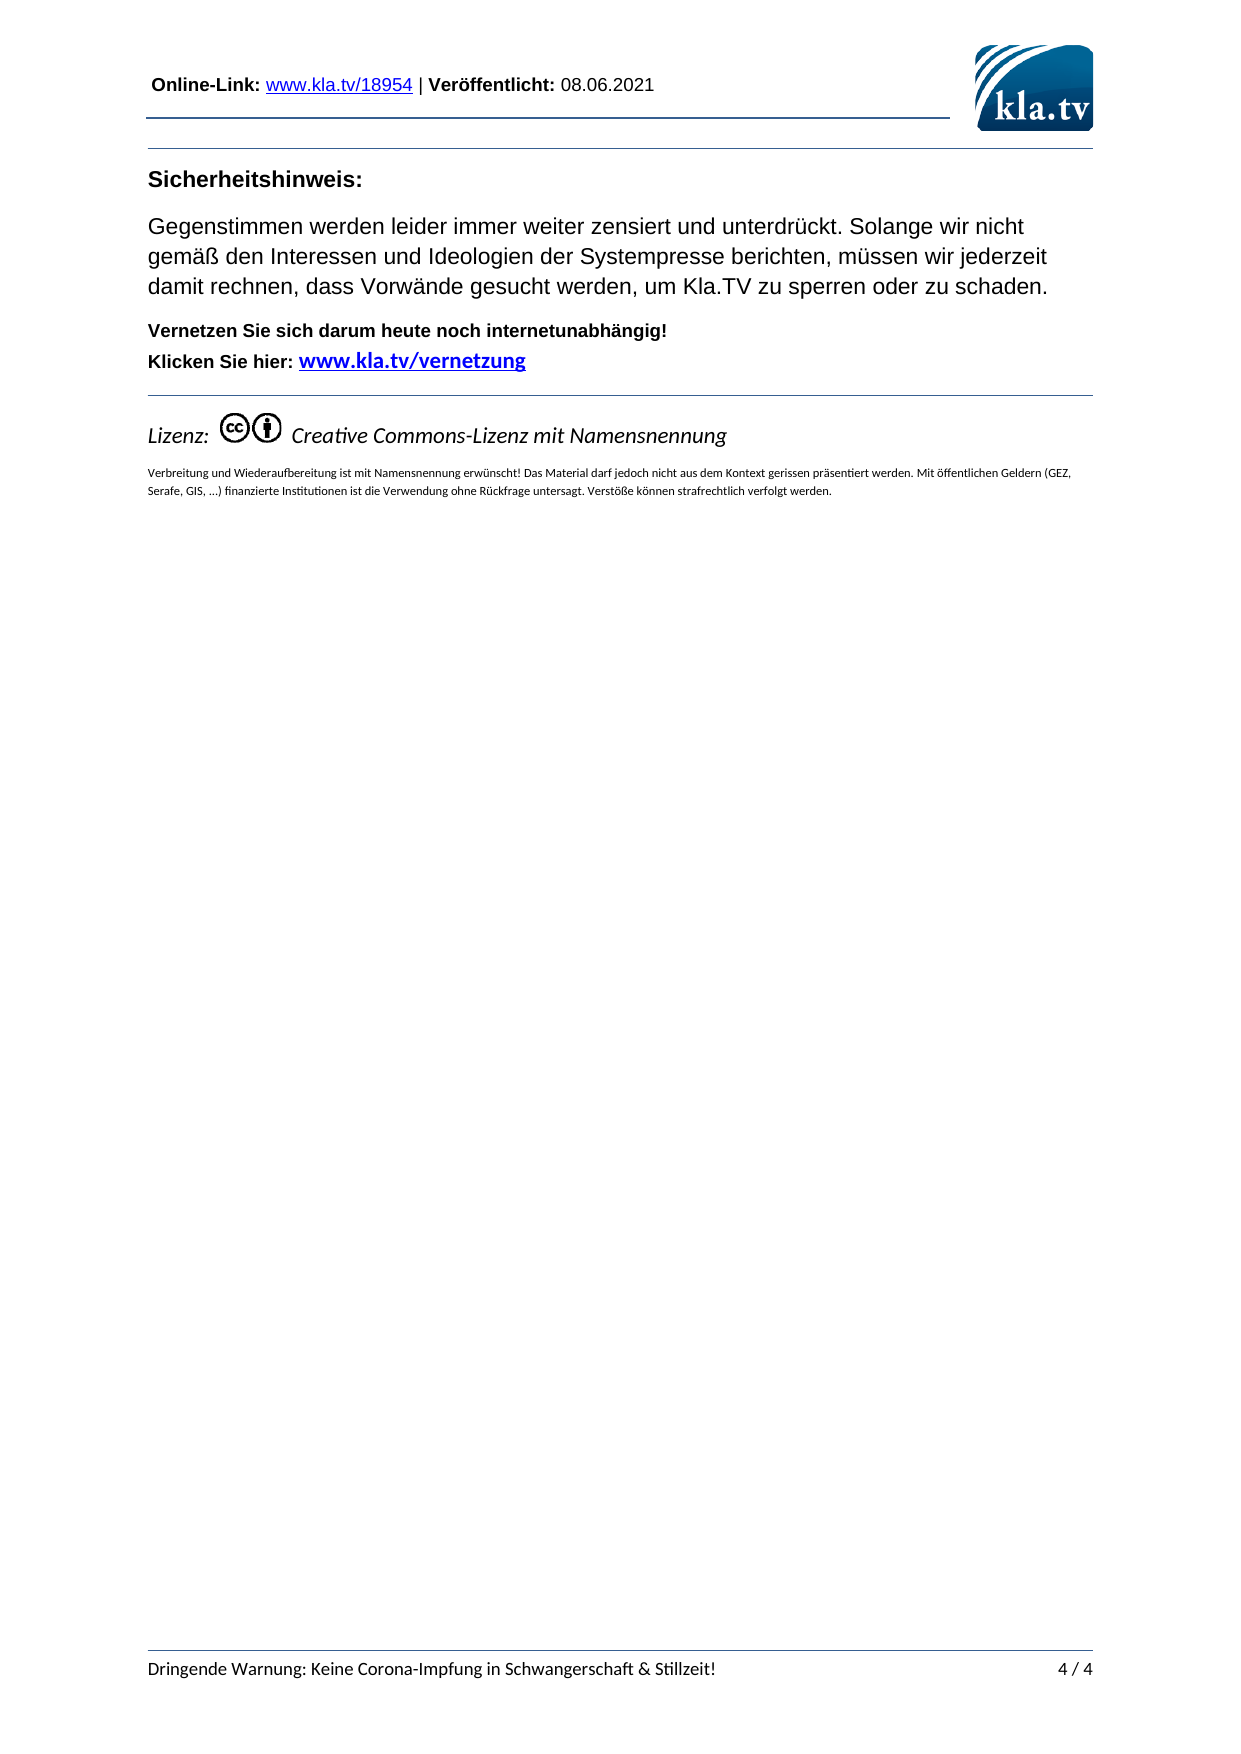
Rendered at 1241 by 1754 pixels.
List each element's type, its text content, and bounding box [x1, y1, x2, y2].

text Vernetzen Sie sich darum heute noch internetunabhängig! Klicken Sie hier: www.kla.tv/vernetzung [148, 320, 1093, 374]
text Sicherheitshinweis: [148, 149, 1093, 192]
text Lizenz: Creative Commons-Lizenz mit Namensnennung [148, 396, 1093, 449]
text Verbreitung und Wiederaufbereitung ist mit Namensnennung erwünscht! Das Material darf jedoch nicht aus dem Kontext gerissen präsentiert werden. Mit öffentlichen Geldern (GEZ, Serafe, GIS, ...) finanzierte Institutionen ist die Verwendung ohne Rückfrage untersagt. Verstöße können strafrechtlich verfolgt werden. [148, 465, 1093, 498]
text Gegenstimmen werden leider immer weiter zensiert und unterdrückt. Solange wir nicht gemäß den Interessen und Ideologien der Systempresse berichten, müssen wir jederzeit damit rechnen, dass Vorwände gesucht werden, um Kla.TV zu sperren oder zu schaden. [148, 213, 1093, 299]
